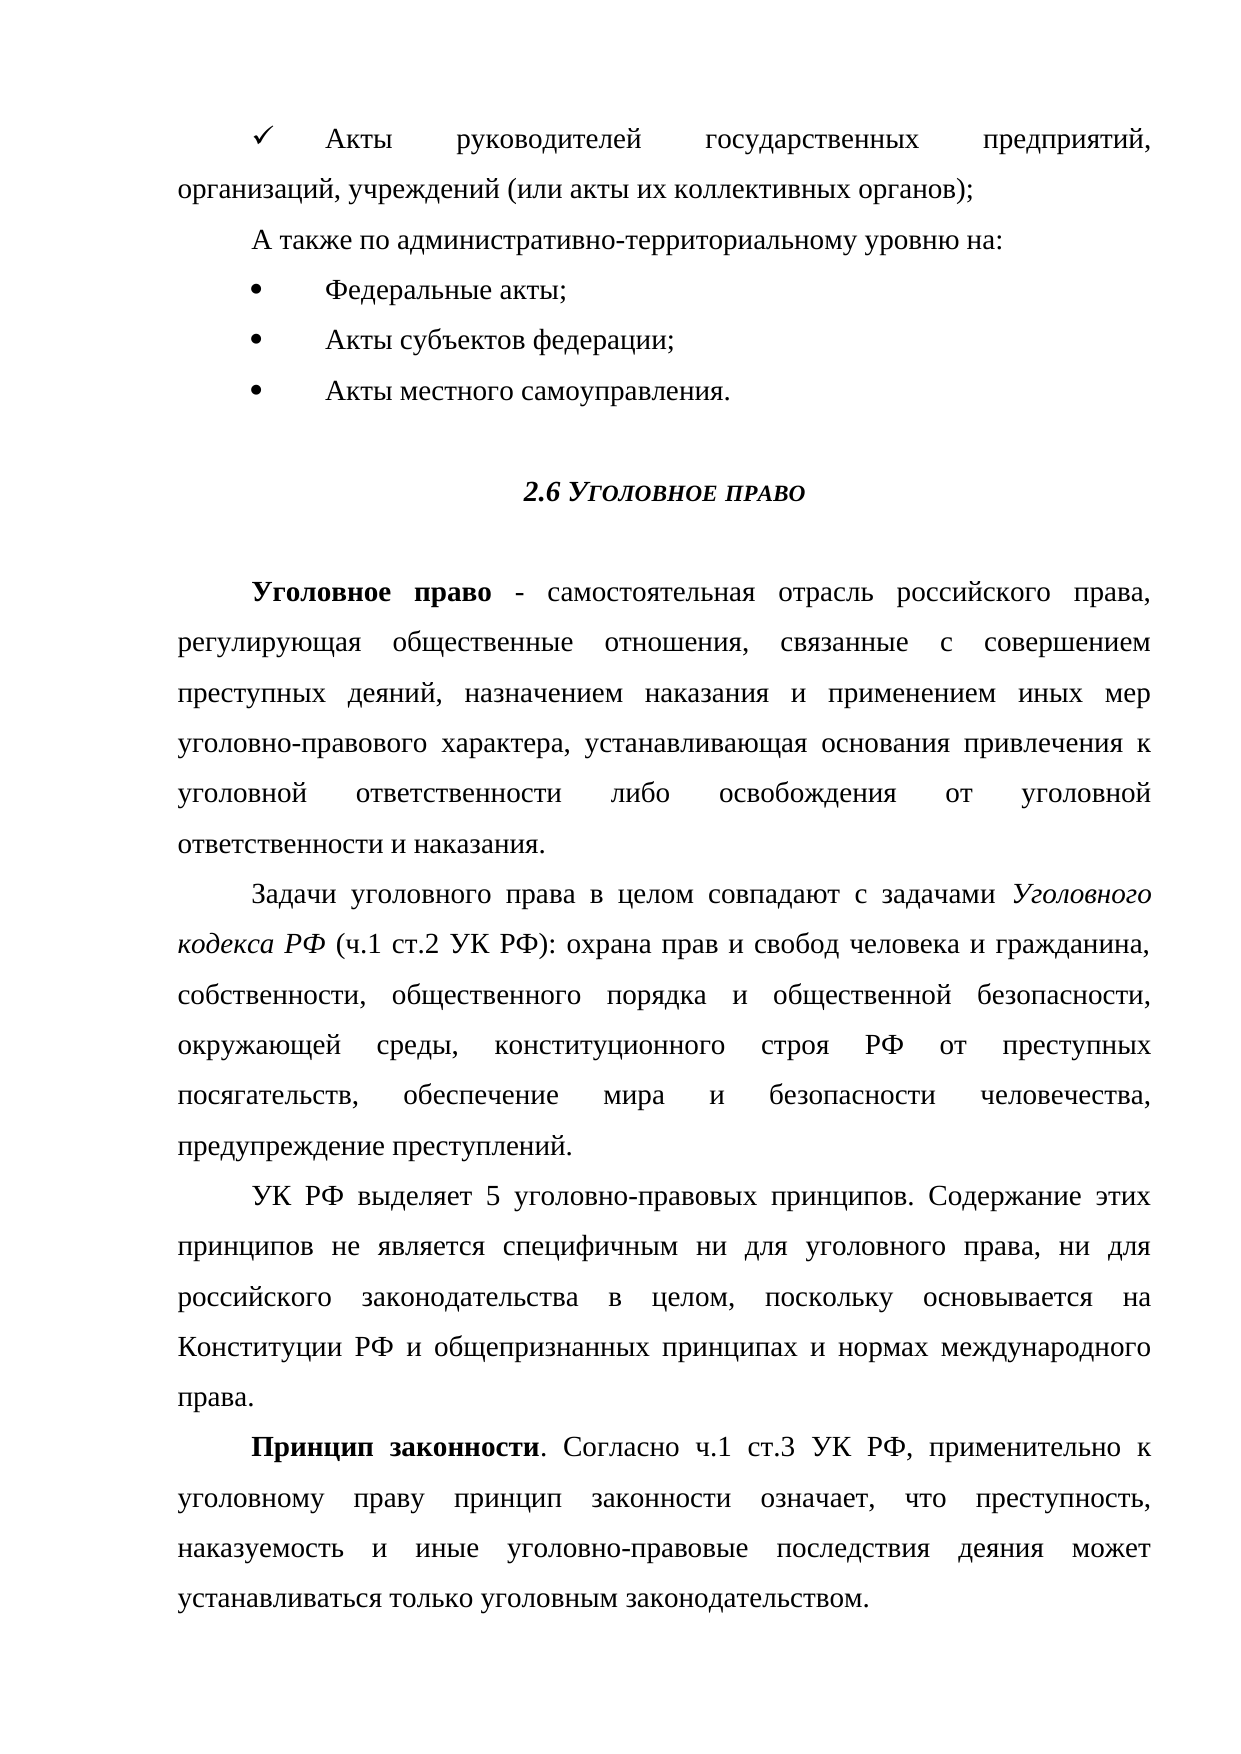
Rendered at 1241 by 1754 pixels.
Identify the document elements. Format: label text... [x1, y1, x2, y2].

text Задачи уголовного права в целом совпадают с задачами Уголовного кодекса РФ (ч.1 ст.2 УК РФ): охрана прав и свобод человека и гражданина, собственности, общественного порядка и общественной безопасности, окружающей среды, конституционного строя РФ от преступных посягательств, обеспечение мира и безопасности человечества, предупреждение преступлений. [177, 876, 1152, 1161]
text Уголовное право - самостоятельная отрасль российского права, регулирующая общественные отношения, связанные с совершением преступных деяний, назначением наказания и применением иных мер уголовно-правового характера, устанавливающая основания привлечения к уголовной ответственности либо освобождения от уголовной ответственности и наказания. [177, 574, 1152, 859]
text Принцип законности. Согласно ч.1 ст.3 УК РФ, применительно к уголовному праву принцип законности означает, что преступность, наказуемость и иные уголовно-правовые последствия деяния может устанавливаться только уголовным законодательством. [177, 1429, 1152, 1614]
list Федеральные акты; [177, 272, 1152, 306]
text А также по административно-территориальному уровню на: [177, 222, 1152, 255]
list Акты руководителей государственных предприятий, организаций, учреждений (или акты их коллективных органов); [177, 121, 1152, 205]
list Акты местного самоуправления. [177, 373, 1152, 407]
list Акты субъектов федерации; [177, 322, 1152, 356]
subtitle 2.6 Уголовное право [177, 474, 1152, 507]
text УК РФ выделяет 5 уголовно-правовых принципов. Содержание этих принципов не является специфичным ни для уголовного права, ни для российского законодательства в целом, поскольку основывается на Конституции РФ и общепризнанных принципах и нормах международного права. [177, 1178, 1152, 1413]
